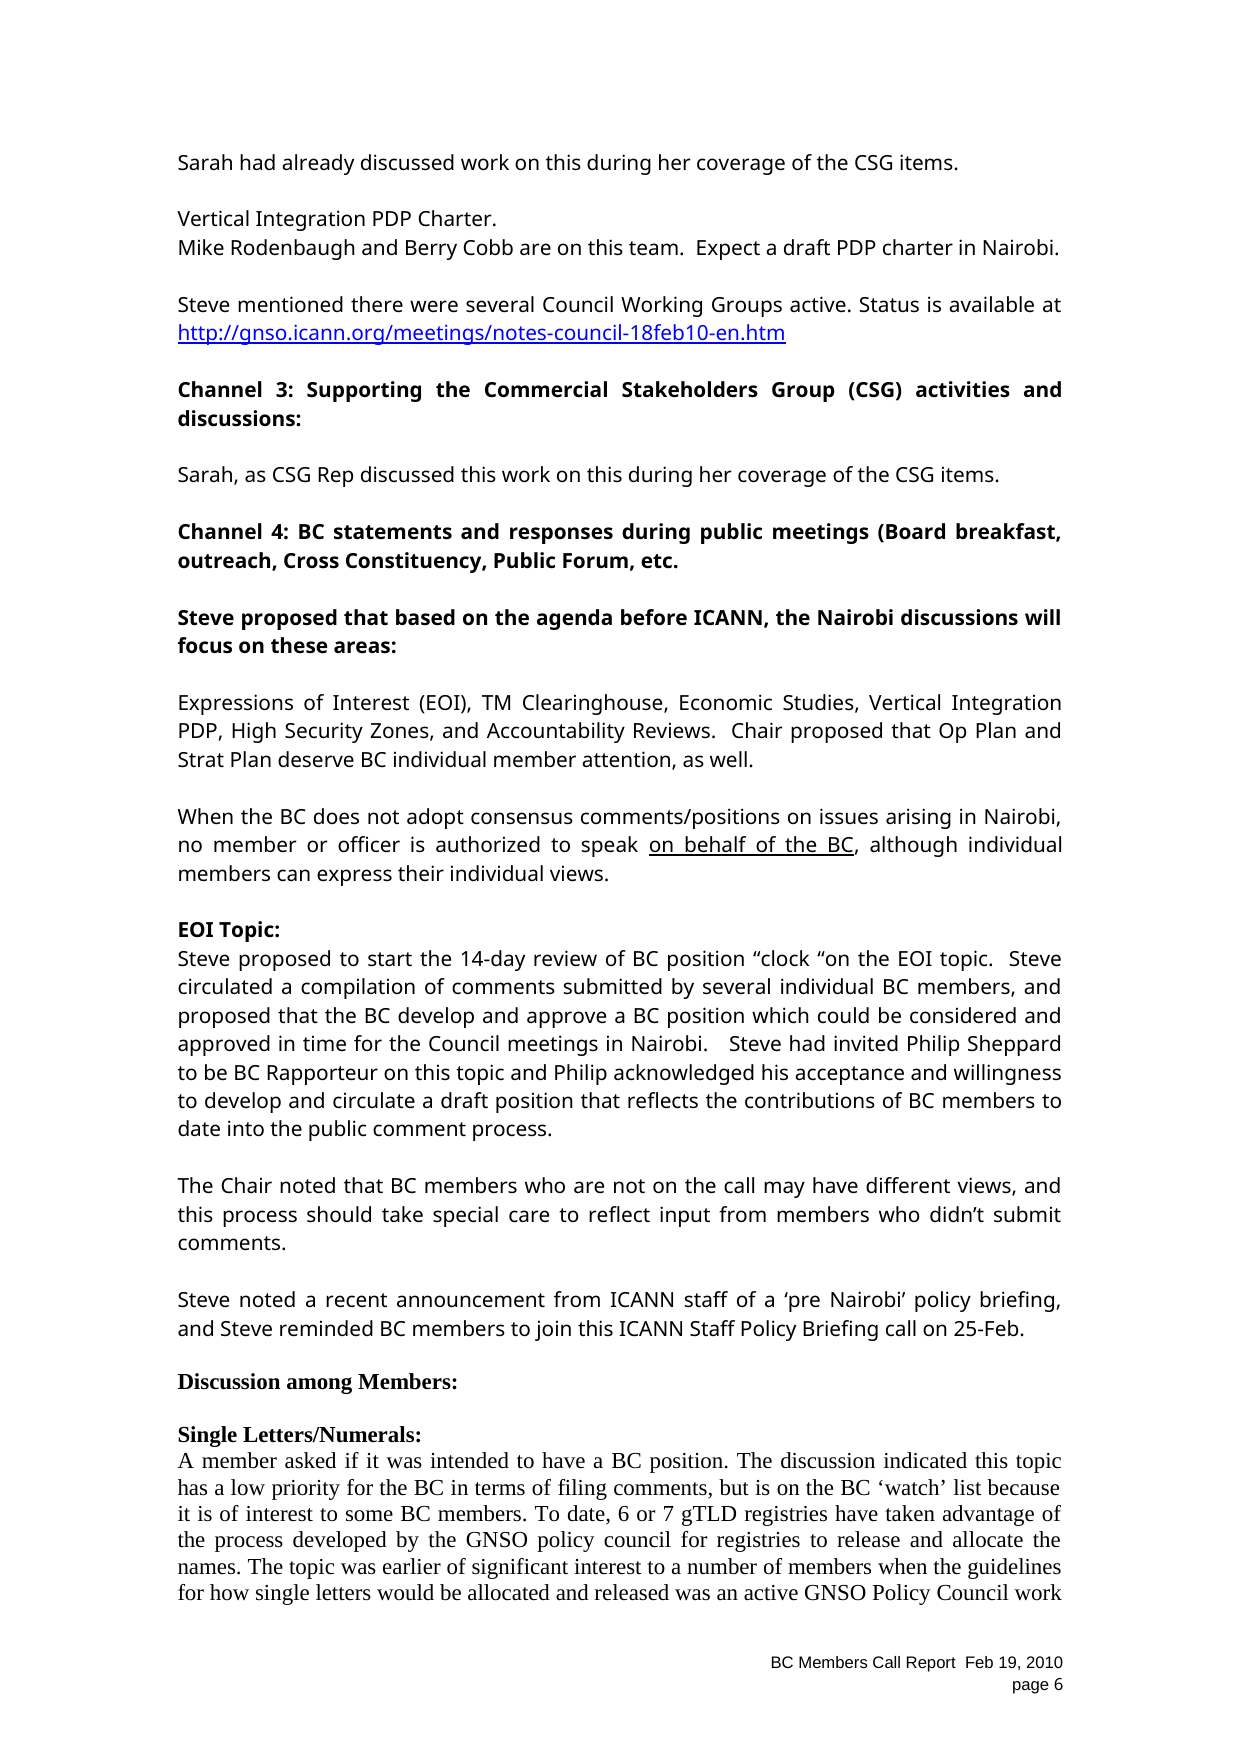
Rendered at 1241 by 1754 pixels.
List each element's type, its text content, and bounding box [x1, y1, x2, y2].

text Channel 3: Supporting the Commercial Stakeholders Group (CSG) activities and discussions: [177, 375, 1063, 432]
text Sarah, as CSG Rep discussed this work on this during her coverage of the CSG items. [177, 461, 1063, 489]
text Sarah had already discussed work on this during her coverage of the CSG items. [177, 148, 1063, 176]
text Steve proposed that based on the agenda before ICANN, the Nairobi discussions will focus on these areas: [177, 603, 1063, 659]
text Vertical Integration PDP Charter. [177, 204, 1063, 233]
text EOI Topic: [177, 916, 1063, 944]
text Discussion among Members: [177, 1368, 1063, 1395]
text Single Letters/Numerals: [177, 1421, 1063, 1447]
text Steve mentioned there were several Council Working Groups active. Status is available at http://gnso.icann.org/meetings/notes-council-18feb10-en.htm [177, 290, 1063, 347]
text The Chair noted that BC members who are not on the call may have different views, and this process should take special care to reflect input from members who didn’t submit comments. [177, 1171, 1063, 1257]
text When the BC does not adopt consensus comments/positions on issues arising in Nairobi, no member or officer is authorized to speak on behalf of the BC, although individual members can express their individual views. [177, 802, 1063, 887]
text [177, 1447, 1063, 1606]
text Channel 4: BC statements and responses during public meetings (Board breakfast, outreach, Cross Constituency, Public Forum, etc. [177, 489, 1063, 574]
text Expressions of Interest (EOI), TM Clearinghouse, Economic Studies, Vertical Integration PDP, High Security Zones, and Accountability Reviews. Chair proposed that Op Plan and Strat Plan deserve BC individual member attention, as well. [177, 688, 1063, 773]
text Steve proposed to start the 14-day review of BC position “clock “on the EOI topic. Steve circulated a compilation of comments submitted by several individual BC members, and proposed that the BC develop and approve a BC position which could be considered and approved in time for the Council meetings in Nairobi. Steve had invited Philip Sheppard to be BC Rapporteur on this topic and Philip acknowledged his acceptance and willingness to develop and circulate a draft position that reflects the contributions of BC members to date into the public comment process. [177, 944, 1063, 1143]
text Mike Rodenbaugh and Berry Cobb are on this team. Expect a draft PDP charter in Nairobi. [177, 233, 1063, 261]
text Steve noted a recent announcement from ICANN staff of a ‘pre Nairobi’ policy briefing, and Steve reminded BC members to join this ICANN Staff Policy Briefing call on 25-Feb. [177, 1285, 1063, 1342]
